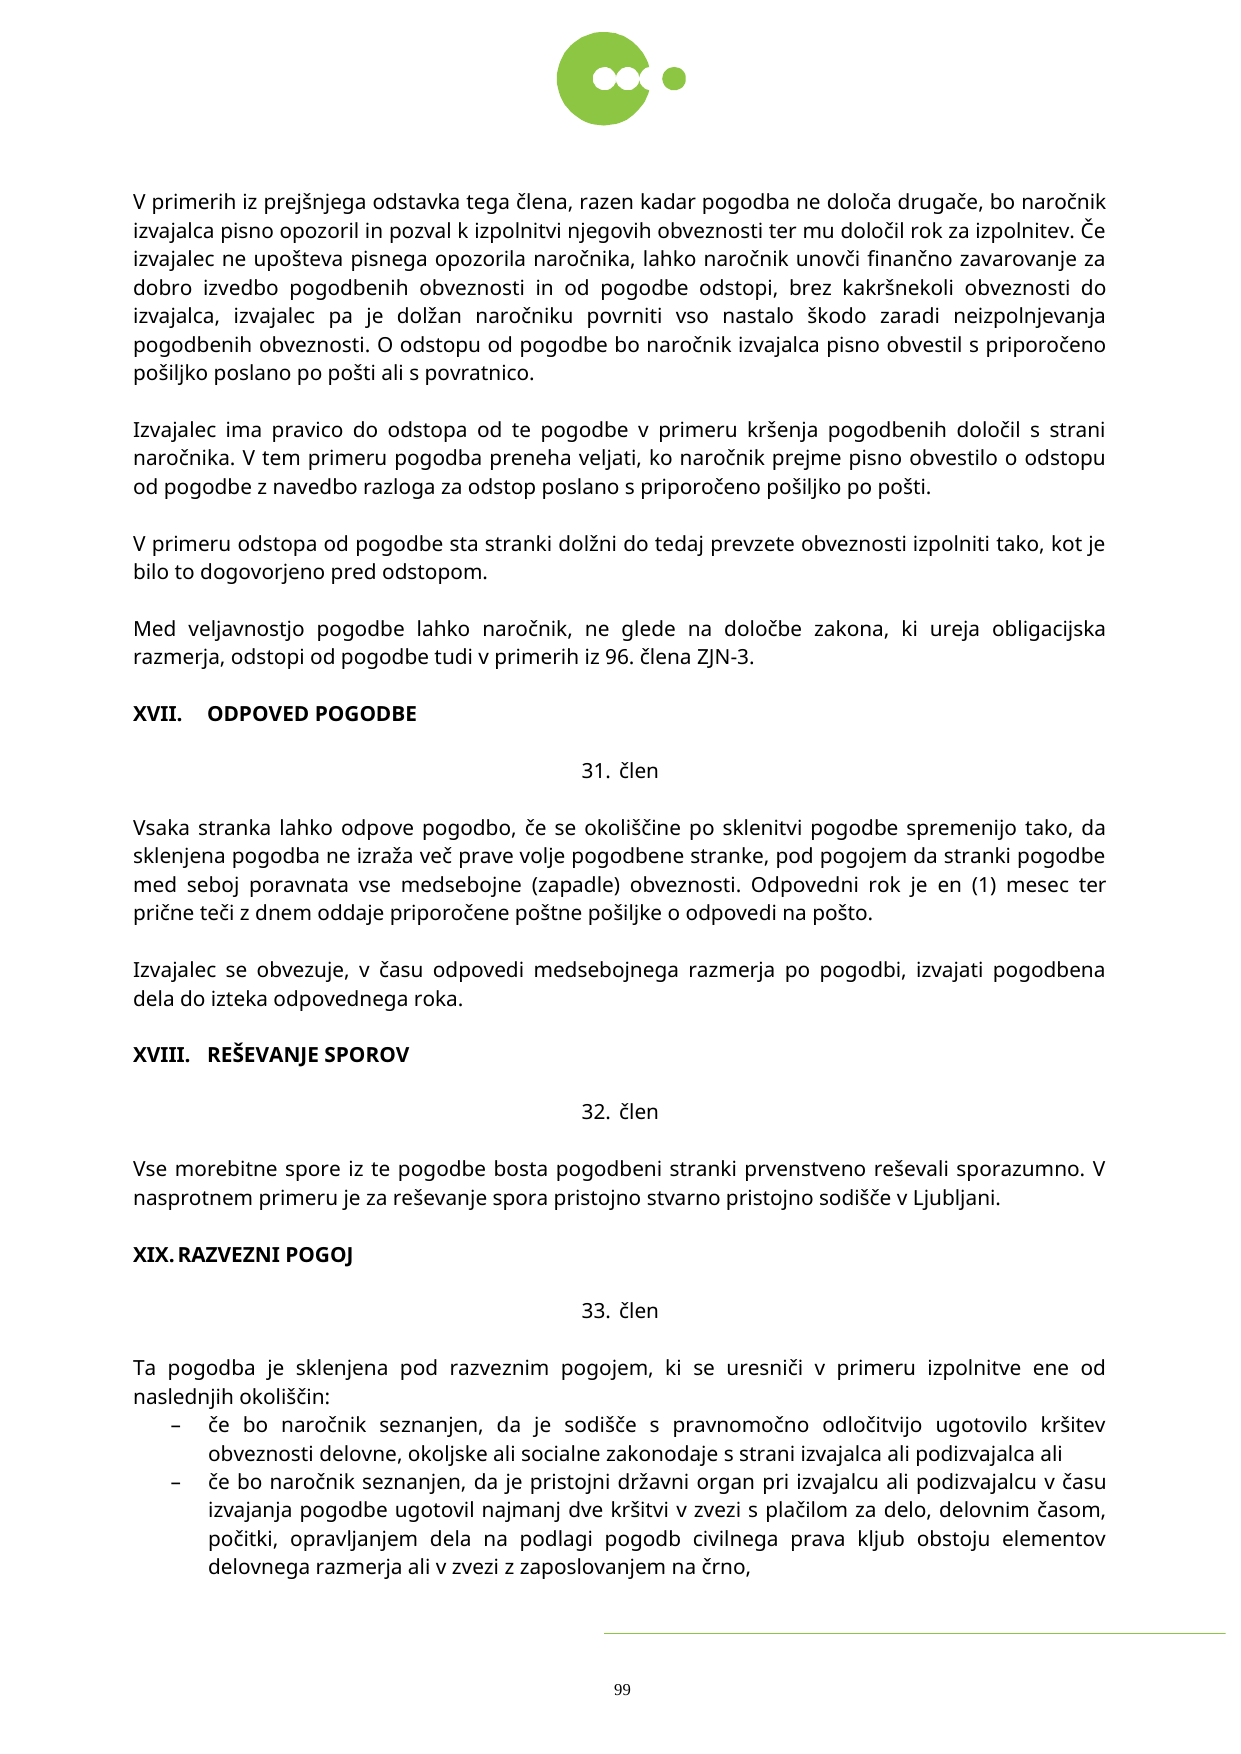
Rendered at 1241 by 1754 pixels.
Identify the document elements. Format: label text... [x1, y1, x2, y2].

list člen [133, 1097, 1107, 1126]
list člen [133, 1297, 1107, 1325]
text Vse morebitne spore iz te pogodbe bosta pogodbeni stranki prvenstveno reševali sporazumno. V nasprotnem primeru je za reševanje spora pristojno stvarno pristojno sodišče v Ljubljani. [133, 1154, 1107, 1211]
list RAZVEZNI POGOJ [133, 1240, 1107, 1268]
list če bo naročnik seznanjen, da je sodišče s pravnomočno odločitvijo ugotovilo kršitev obveznosti delovne, okoljske ali socialne zakonodaje s strani izvajalca ali podizvajalca ali [170, 1410, 1107, 1467]
list če bo naročnik seznanjen, da je pristojni državni organ pri izvajalcu ali podizvajalcu v času izvajanja pogodbe ugotovil najmanj dve kršitvi v zvezi s plačilom za delo, delovnim časom, počitki, opravljanjem dela na podlagi pogodb civilnega prava kljub obstoju elementov delovnega razmerja ali v zvezi z zaposlovanjem na črno, [170, 1467, 1107, 1581]
list REŠEVANJE SPOROV [133, 1041, 1107, 1069]
list ODPOVED POGODBE [133, 699, 1107, 728]
text Izvajalec ima pravico do odstopa od te pogodbe v primeru kršenja pogodbenih določil s strani naročnika. V tem primeru pogodba preneha veljati, ko naročnik prejme pisno obvestilo o odstopu od pogodbe z navedbo razloga za odstop poslano s priporočeno pošiljko po pošti. [133, 415, 1107, 500]
text V primeru odstopa od pogodbe sta stranki dolžni do tedaj prevzete obveznosti izpolniti tako, kot je bilo to dogovorjeno pred odstopom. [133, 529, 1107, 586]
list člen [133, 756, 1107, 785]
text Izvajalec se obvezuje, v času odpovedi medsebojnega razmerja po pogodbi, izvajati pogodbena dela do izteka odpovednega roka. [133, 955, 1107, 1012]
text Ta pogodba je sklenjena pod razveznim pogojem, ki se uresniči v primeru izpolnitve ene od naslednjih okoliščin: [133, 1353, 1107, 1410]
text Med veljavnostjo pogodbe lahko naročnik, ne glede na določbe zakona, ki ureja obligacijska razmerja, odstopi od pogodbe tudi v primerih iz 96. člena ZJN-3. [133, 614, 1107, 671]
text V primerih iz prejšnjega odstavka tega člena, razen kadar pogodba ne določa drugače, bo naročnik izvajalca pisno opozoril in pozval k izpolnitvi njegovih obveznosti ter mu določil rok za izpolnitev. Če izvajalec ne upošteva pisnega opozorila naročnika, lahko naročnik unovči finančno zavarovanje za dobro izvedbo pogodbenih obveznosti in od pogodbe odstopi, brez kakršnekoli obveznosti do izvajalca, izvajalec pa je dolžan naročniku povrniti vso nastalo škodo zaradi neizpolnjevanja pogodbenih obveznosti. O odstopu od pogodbe bo naročnik izvajalca pisno obvestil s priporočeno pošiljko poslano po pošti ali s povratnico. [133, 187, 1107, 387]
text Vsaka stranka lahko odpove pogodbo, če se okoliščine po sklenitvi pogodbe spremenijo tako, da sklenjena pogodba ne izraža več prave volje pogodbene stranke, pod pogojem da stranki pogodbe med seboj poravnata vse medsebojne (zapadle) obveznosti. Odpovedni rok je en (1) mesec ter prične teči z dnem oddaje priporočene poštne pošiljke o odpovedi na pošto. [133, 813, 1107, 927]
